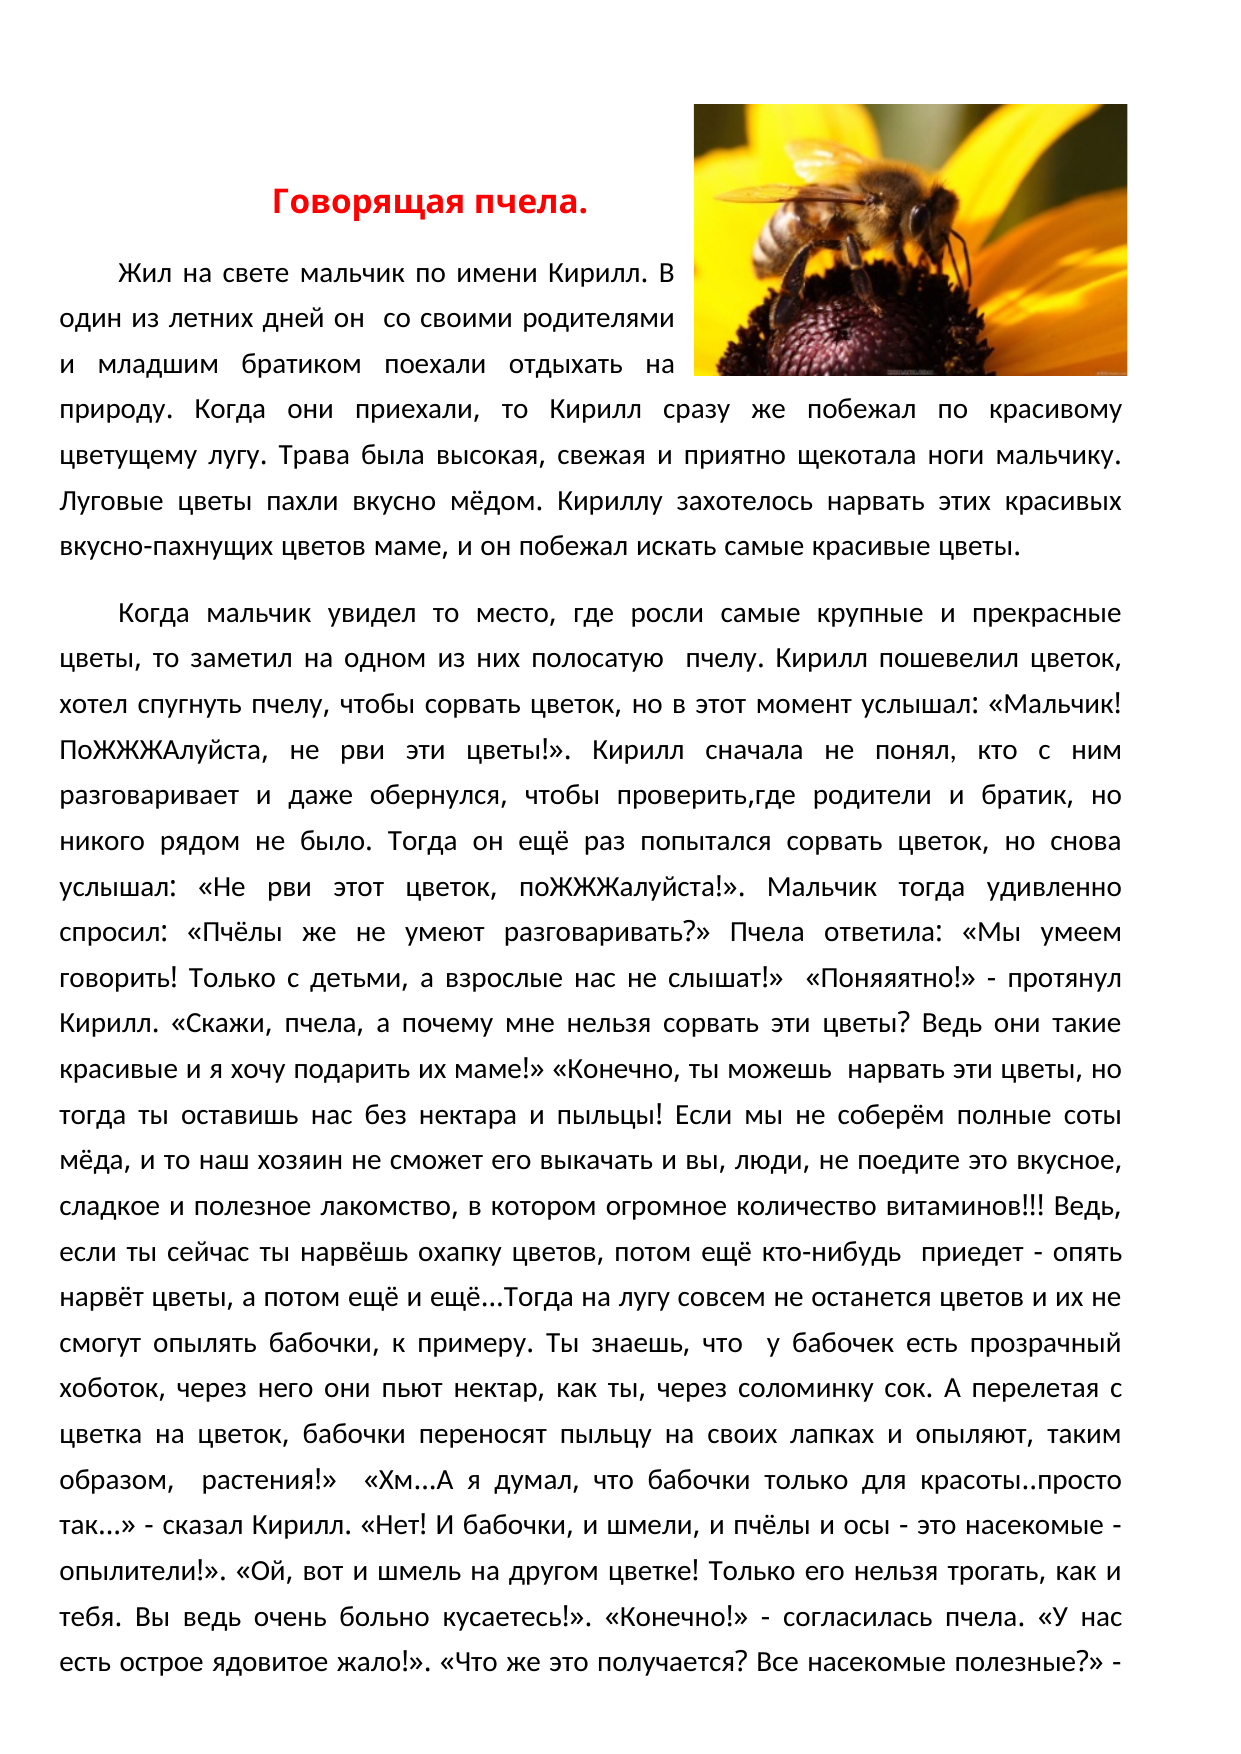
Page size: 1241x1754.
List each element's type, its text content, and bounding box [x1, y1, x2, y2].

text Жил на свете мальчик по имени Кирилл. В один из летних дней он со своими родителями и младшим братиком поехали отдыхать на природу. Когда они приехали, то Кирилл сразу же побежал по красивому цветущему лугу. Трава была высокая, свежая и приятно щекотала ноги мальчику. Луговые цветы пахли вкусно мёдом. Кириллу захотелось нарвать этих красивых вкусно-пахнущих цветов маме, и он побежал искать самые красивые цветы. [59, 251, 1122, 564]
text Говорящая пчела. [59, 177, 693, 223]
picture [693, 104, 1128, 373]
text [59, 591, 1122, 1680]
